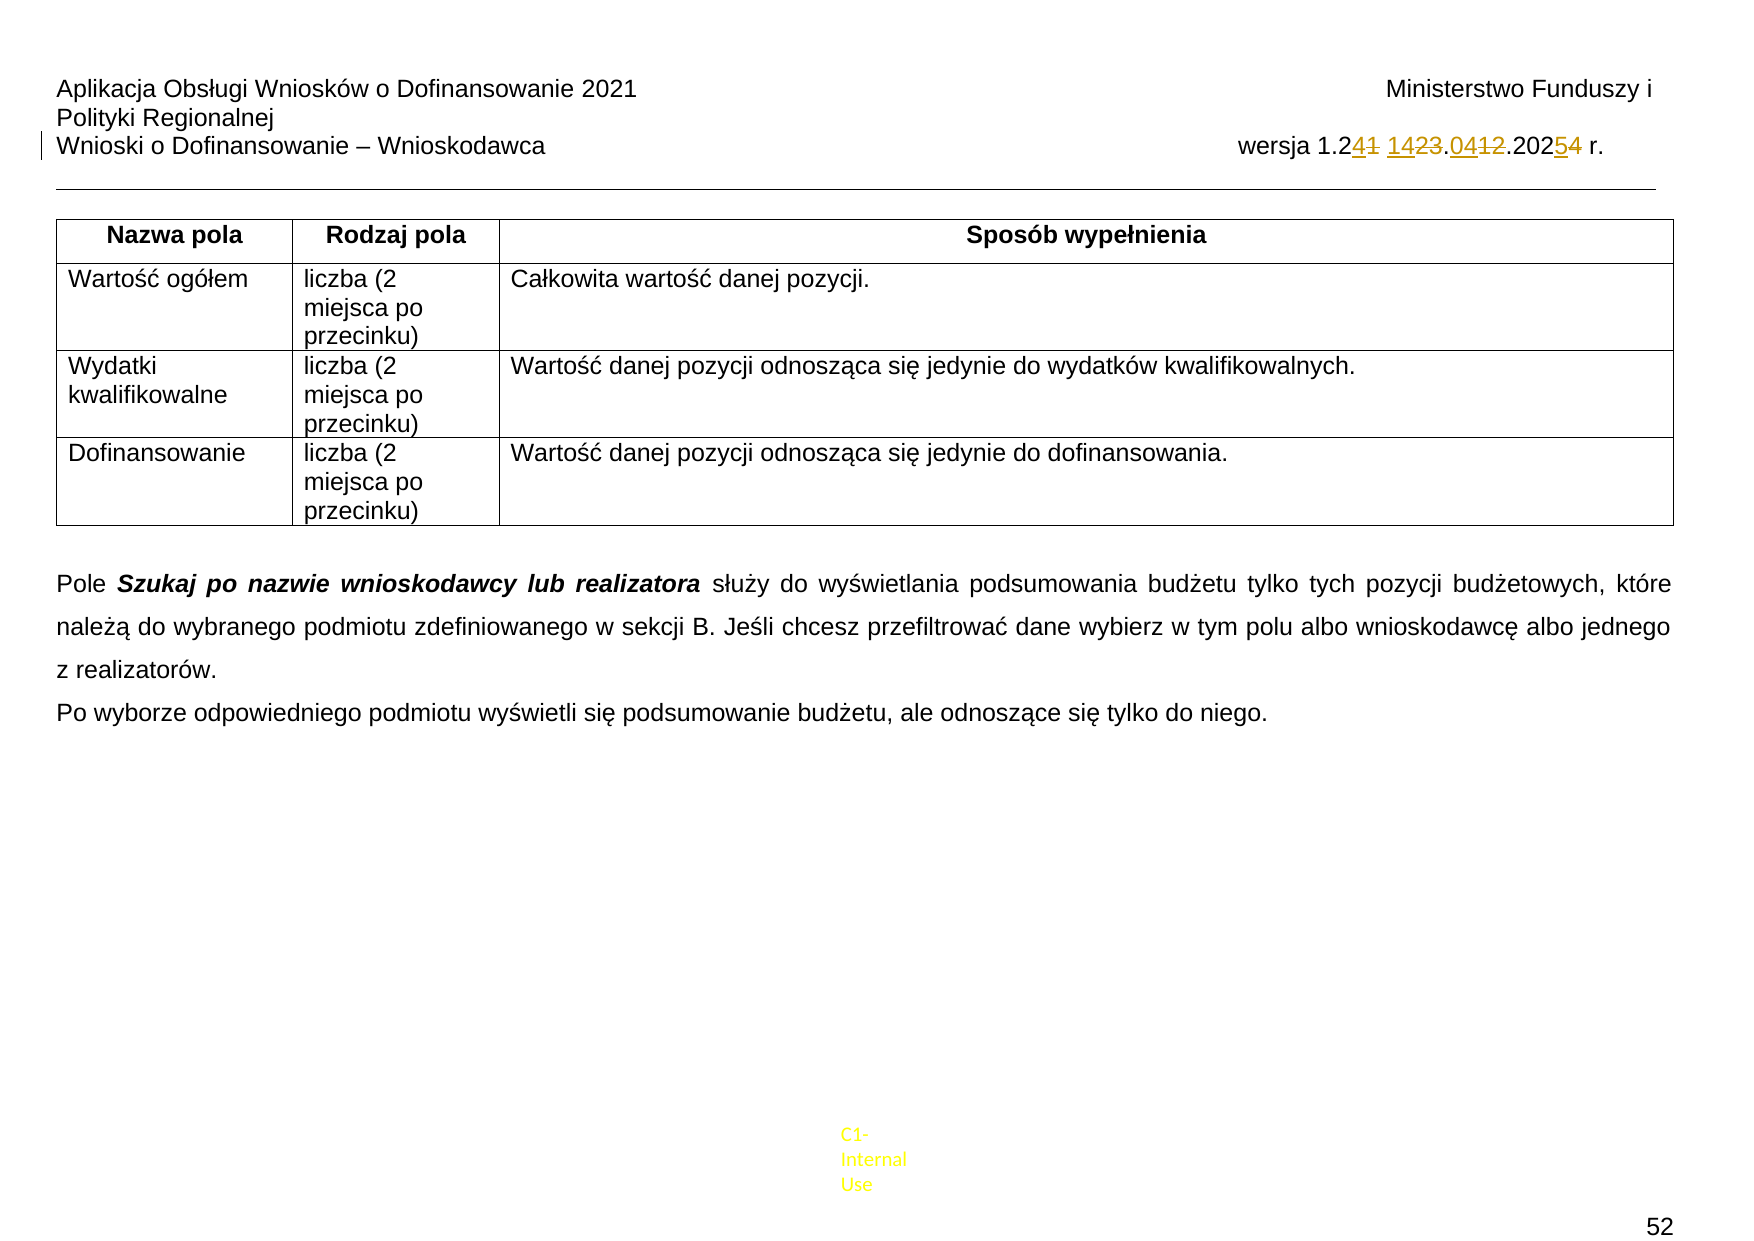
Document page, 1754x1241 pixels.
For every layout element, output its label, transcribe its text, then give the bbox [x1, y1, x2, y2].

table_cell Wartość danej pozycji odnosząca się jedynie do wydatków kwalifikowalnych. [500, 351, 1673, 437]
table_cell Dofinansowanie [57, 438, 292, 524]
table_cell Wartość danej pozycji odnosząca się jedynie do dofinansowania. [500, 438, 1673, 524]
table_cell Wartość ogółem [57, 264, 292, 350]
table_cell liczba (2 miejsca po przecinku) [293, 264, 499, 350]
table_header Sposób wypełnienia [500, 220, 1673, 263]
table_cell liczba (2 miejsca po przecinku) [293, 438, 499, 524]
text Pole Szukaj po nazwie wnioskodawcy lub realizatora służy do wyświetlania podsumowania budżetu tylko tych pozycji budżetowych, które należą do wybranego podmiotu zdefiniowanego w sekcji B. Jeśli chcesz przefiltrować dane wybierz w tym polu albo wnioskodawcę albo jednego z realizatorów. [56, 569, 1674, 684]
table_cell liczba (2 miejsca po przecinku) [293, 351, 499, 437]
text Po wyborze odpowiedniego podmiotu wyświetli się podsumowanie budżetu, ale odnoszące się tylko do niego. [56, 698, 1674, 727]
table_header Nazwa pola [57, 220, 292, 263]
table_header Rodzaj pola [293, 220, 499, 263]
table_cell Wydatki kwalifikowalne [57, 351, 292, 437]
table_cell Całkowita wartość danej pozycji. [500, 264, 1673, 350]
